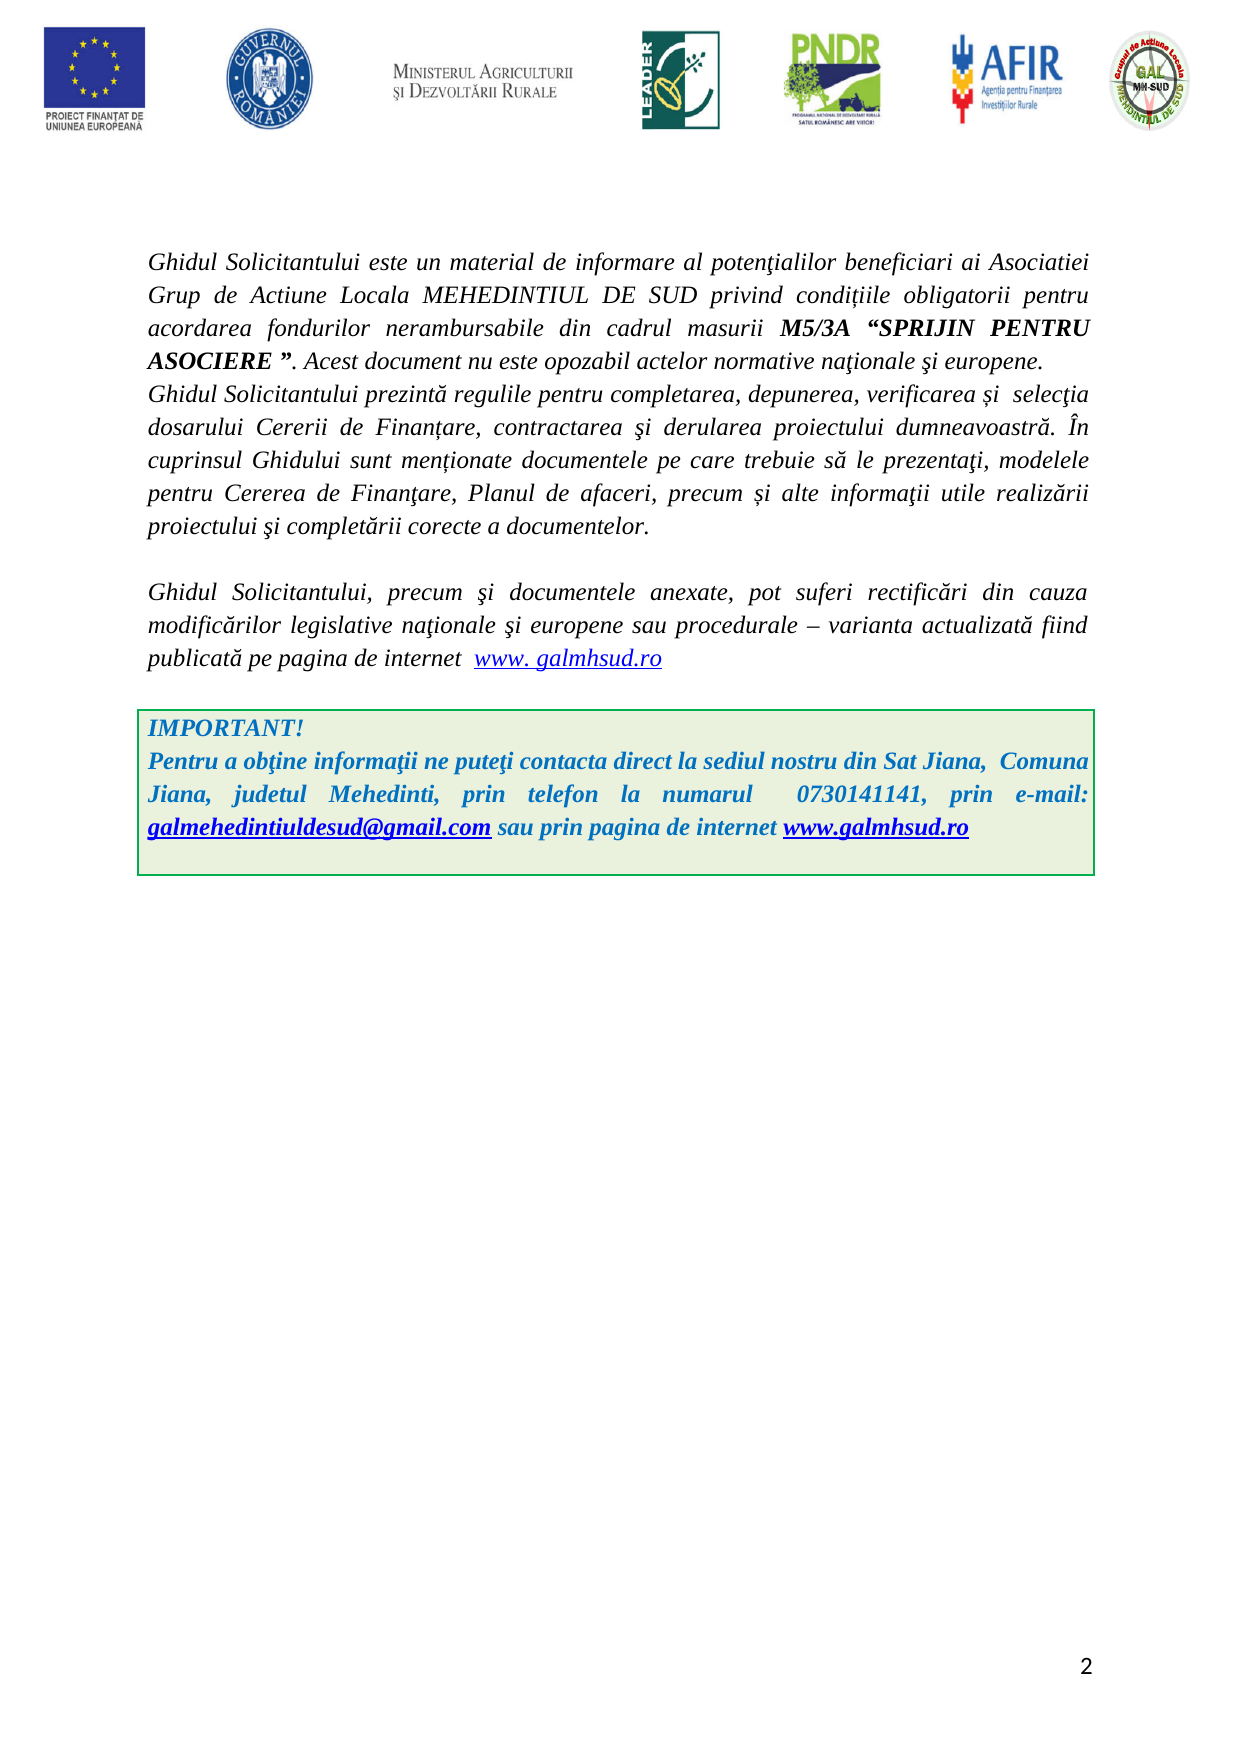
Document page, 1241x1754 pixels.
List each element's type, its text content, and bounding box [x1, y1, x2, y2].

text Ghidul Solicitantului este un material de informare al potenţialilor beneficiari ai Asociatiei Grup de Actiune Locala MEHEDINTIUL DE SUD privind condițiile obligatorii pentru acordarea fondurilor nerambursabile din cadrul masurii M5/3A “SPRIJIN PENTRU ASOCIERE ”. Acest document nu este opozabil actelor normative naţionale şi europene. [148, 247, 1093, 374]
text Ghidul Solicitantului prezintă regulile pentru completarea, depunerea, verificarea și selecţia dosarului Cererii de Finanțare, contractarea şi derularea proiectului dumneavoastră. În cuprinsul Ghidului sunt menționate documentele pe care trebuie să le prezentaţi, modelele pentru Cererea de Finanţare, Planul de afaceri, precum și alte informaţii utile realizării proiectului şi completării corecte a documentelor. [148, 379, 1093, 539]
text Ghidul Solicitantului, precum şi documentele anexate, pot suferi rectificări din cauza modificărilor legislative naţionale şi europene sau procedurale – varianta actualizată fiind publicată pe pagina de internet www. galmhsud.ro [148, 577, 1091, 672]
text IMPORTANT! [139, 711, 1093, 742]
text Pentru a obţine informaţii ne puteţi contacta direct la sediul nostru din Sat Jiana, Comuna Jiana, judetul Mehedinti, prin telefon la numarul 0730141141, prin e-mail: galmehedintiuldesud@gmail.com sau prin pagina de internet www.galmhsud.ro [139, 742, 1093, 841]
picture [15, 19, 1210, 132]
